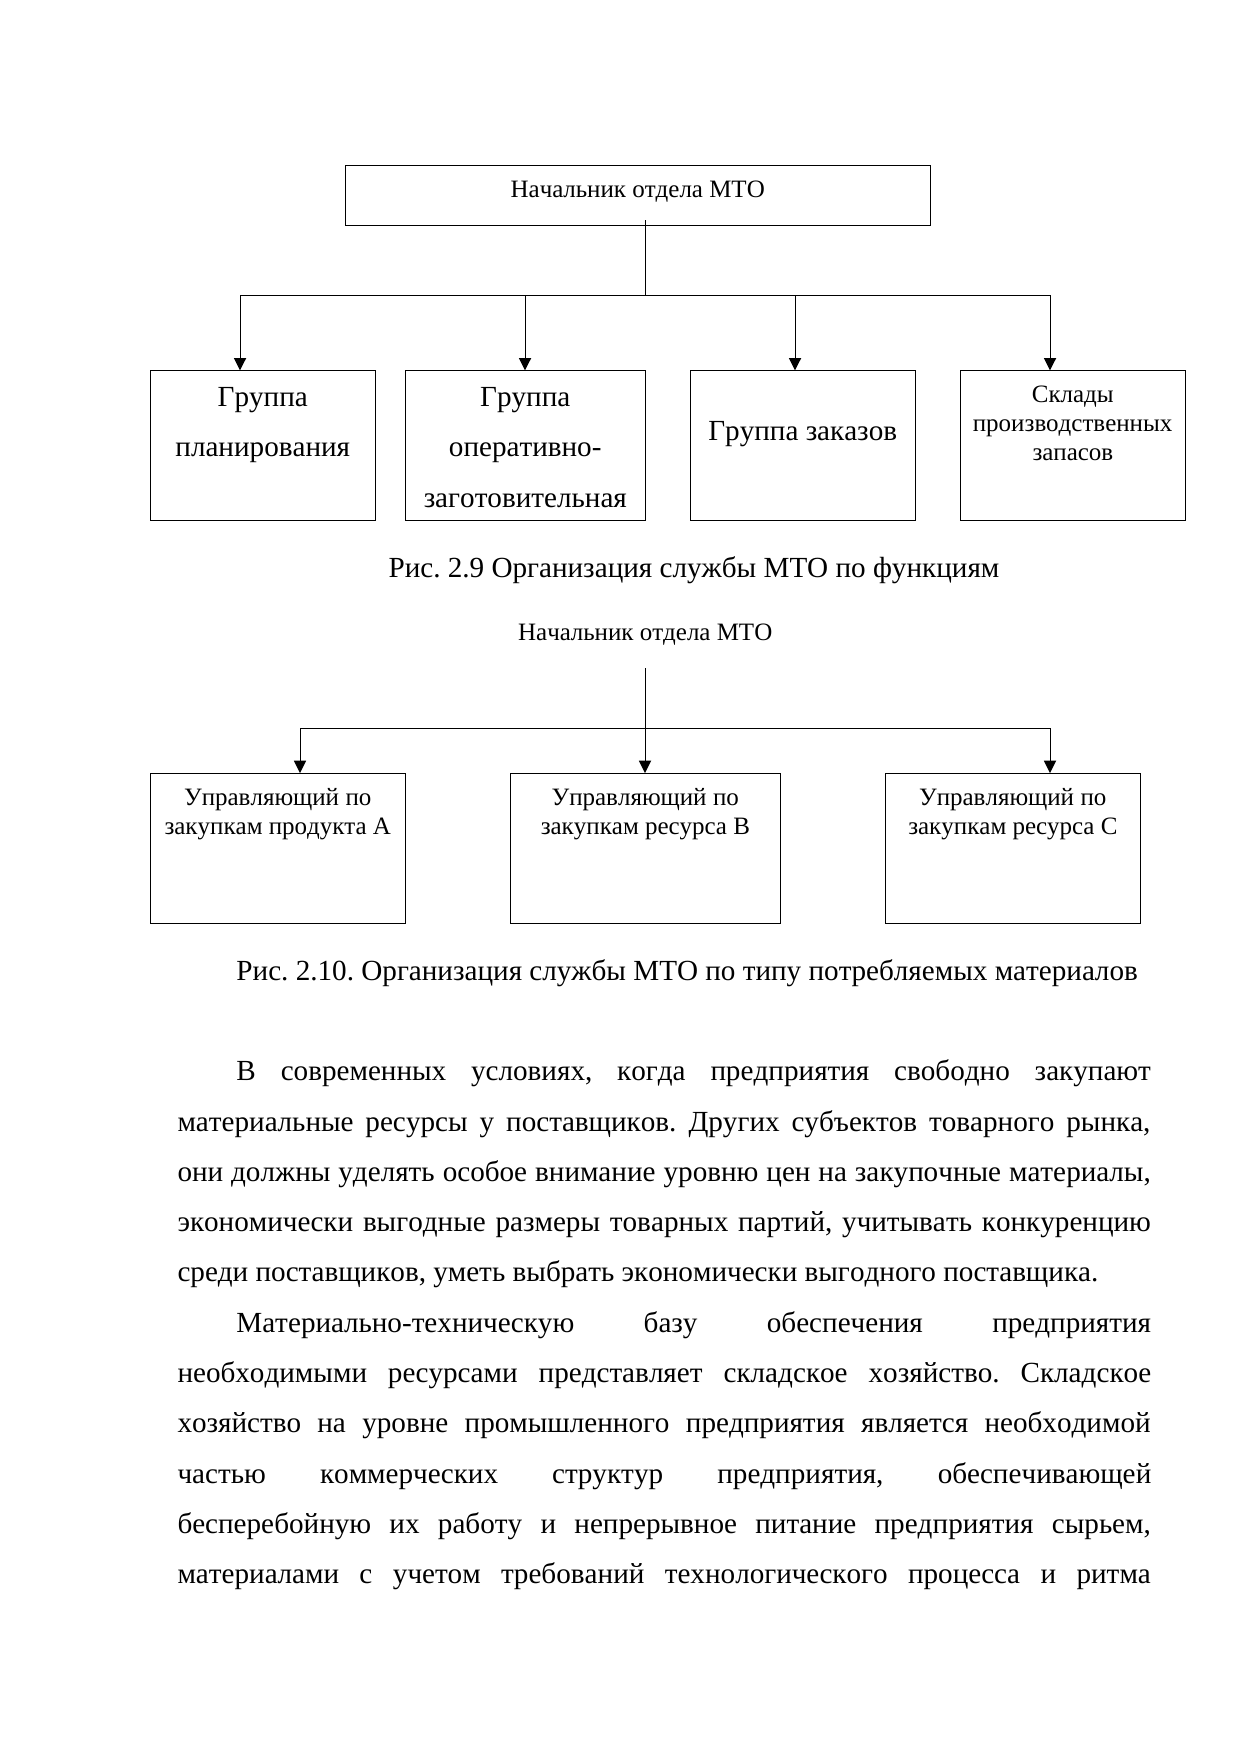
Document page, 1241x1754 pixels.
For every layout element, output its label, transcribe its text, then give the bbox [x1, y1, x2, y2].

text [177, 1305, 1152, 1590]
text В современных условиях, когда предприятия свободно закупают материальные ресурсы у поставщиков. Других субъектов товарного рынка, они должны уделять особое внимание уровню цен на закупочные материалы, экономически выгодные размеры товарных партий, учитывать конкуренцию среди поставщиков, уметь выбрать экономически выгодного поставщика. [177, 1053, 1152, 1288]
text Рис. 2.10. Организация службы МТО по типу потребляемых материалов [177, 953, 1152, 986]
text Рис. 2.9 Организация службы МТО по функциям [177, 550, 1152, 584]
